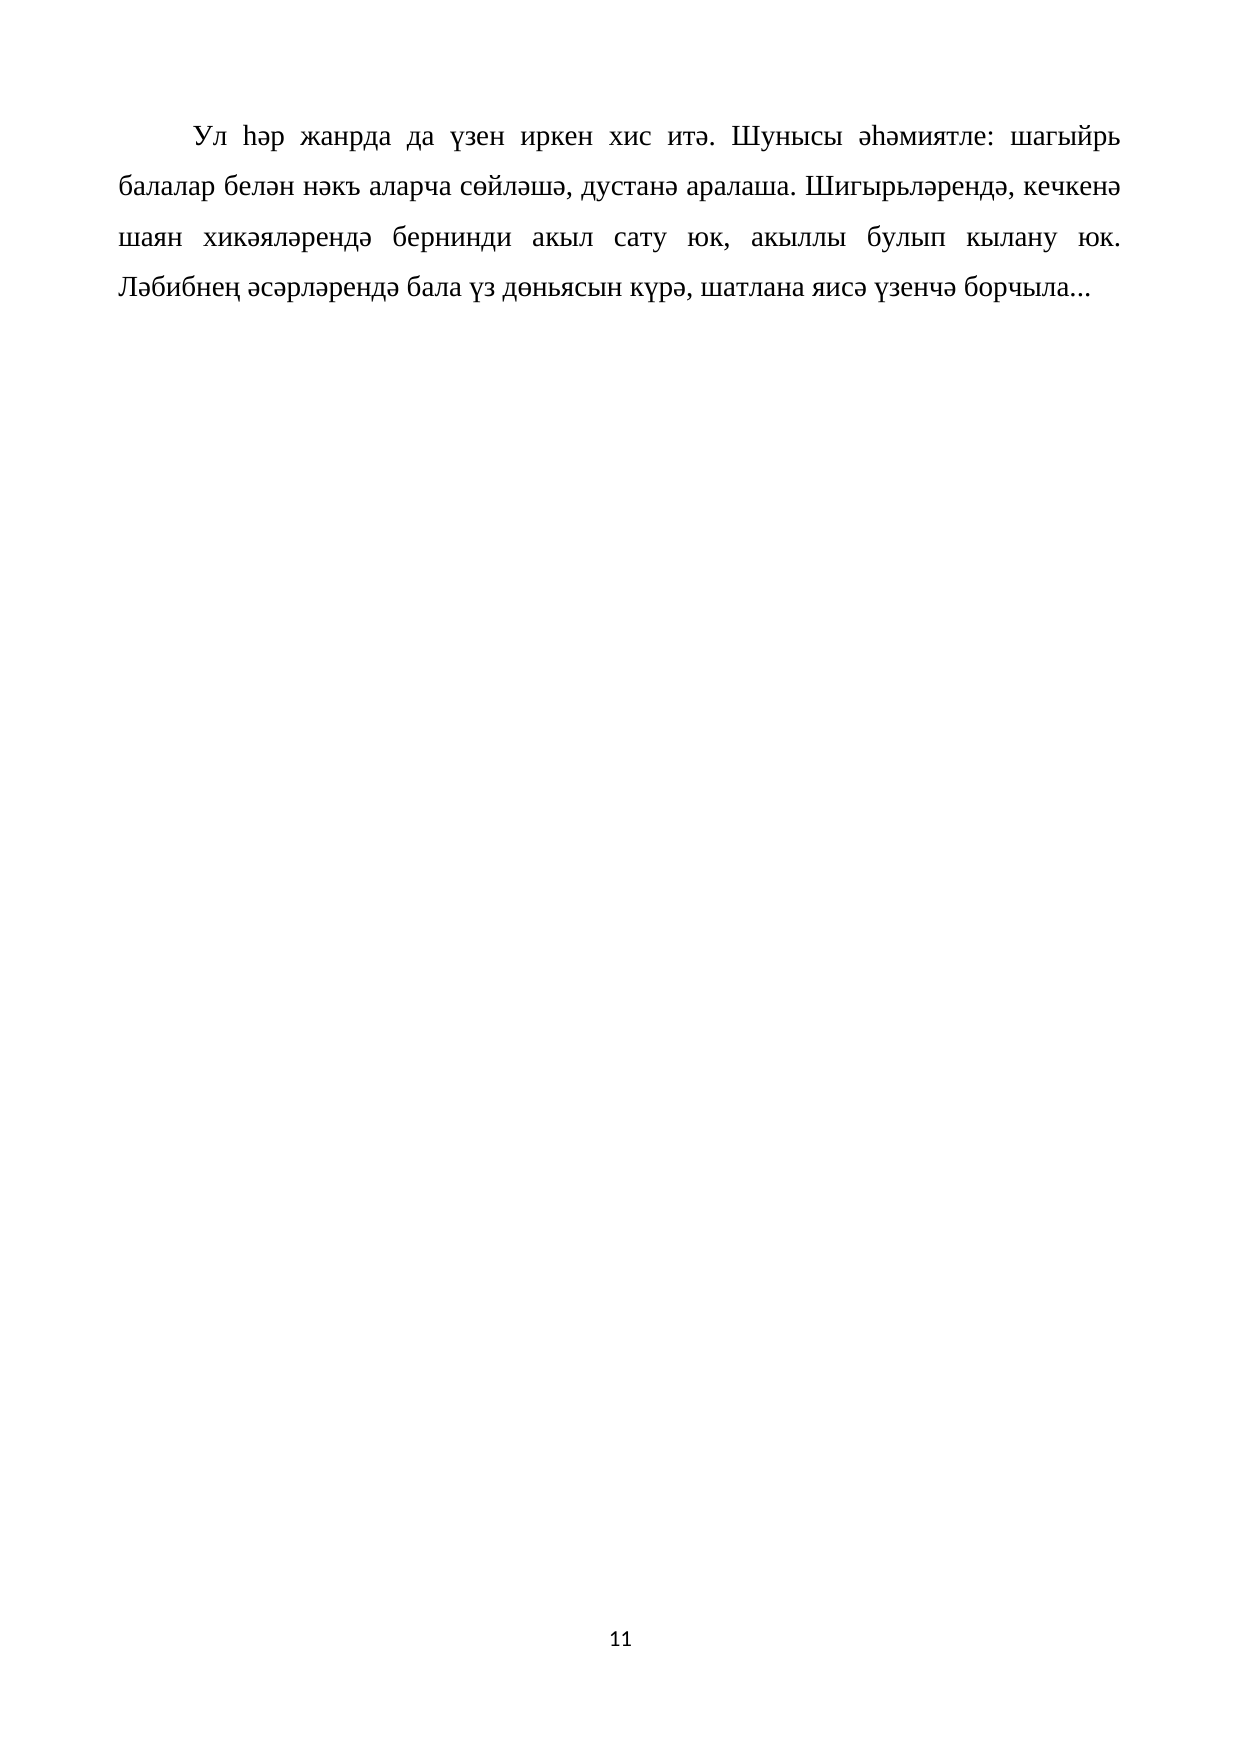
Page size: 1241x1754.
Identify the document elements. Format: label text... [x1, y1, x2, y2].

text Ул һәр жанрда да үзен иркен хис итә. Шунысы әһәмиятле: шагыйрь балалар белән нәкъ аларча сөйләшә, дустанә аралаша. Шигырьләрендә, кечкенә шаян хикәяләрендә бернинди акыл сату юк, акыллы булып кылану юк. Ләбибнең әсәрләрендә бала үз дөньясын күрә, шатлана яисә үзенчә борчыла... [118, 118, 1122, 303]
